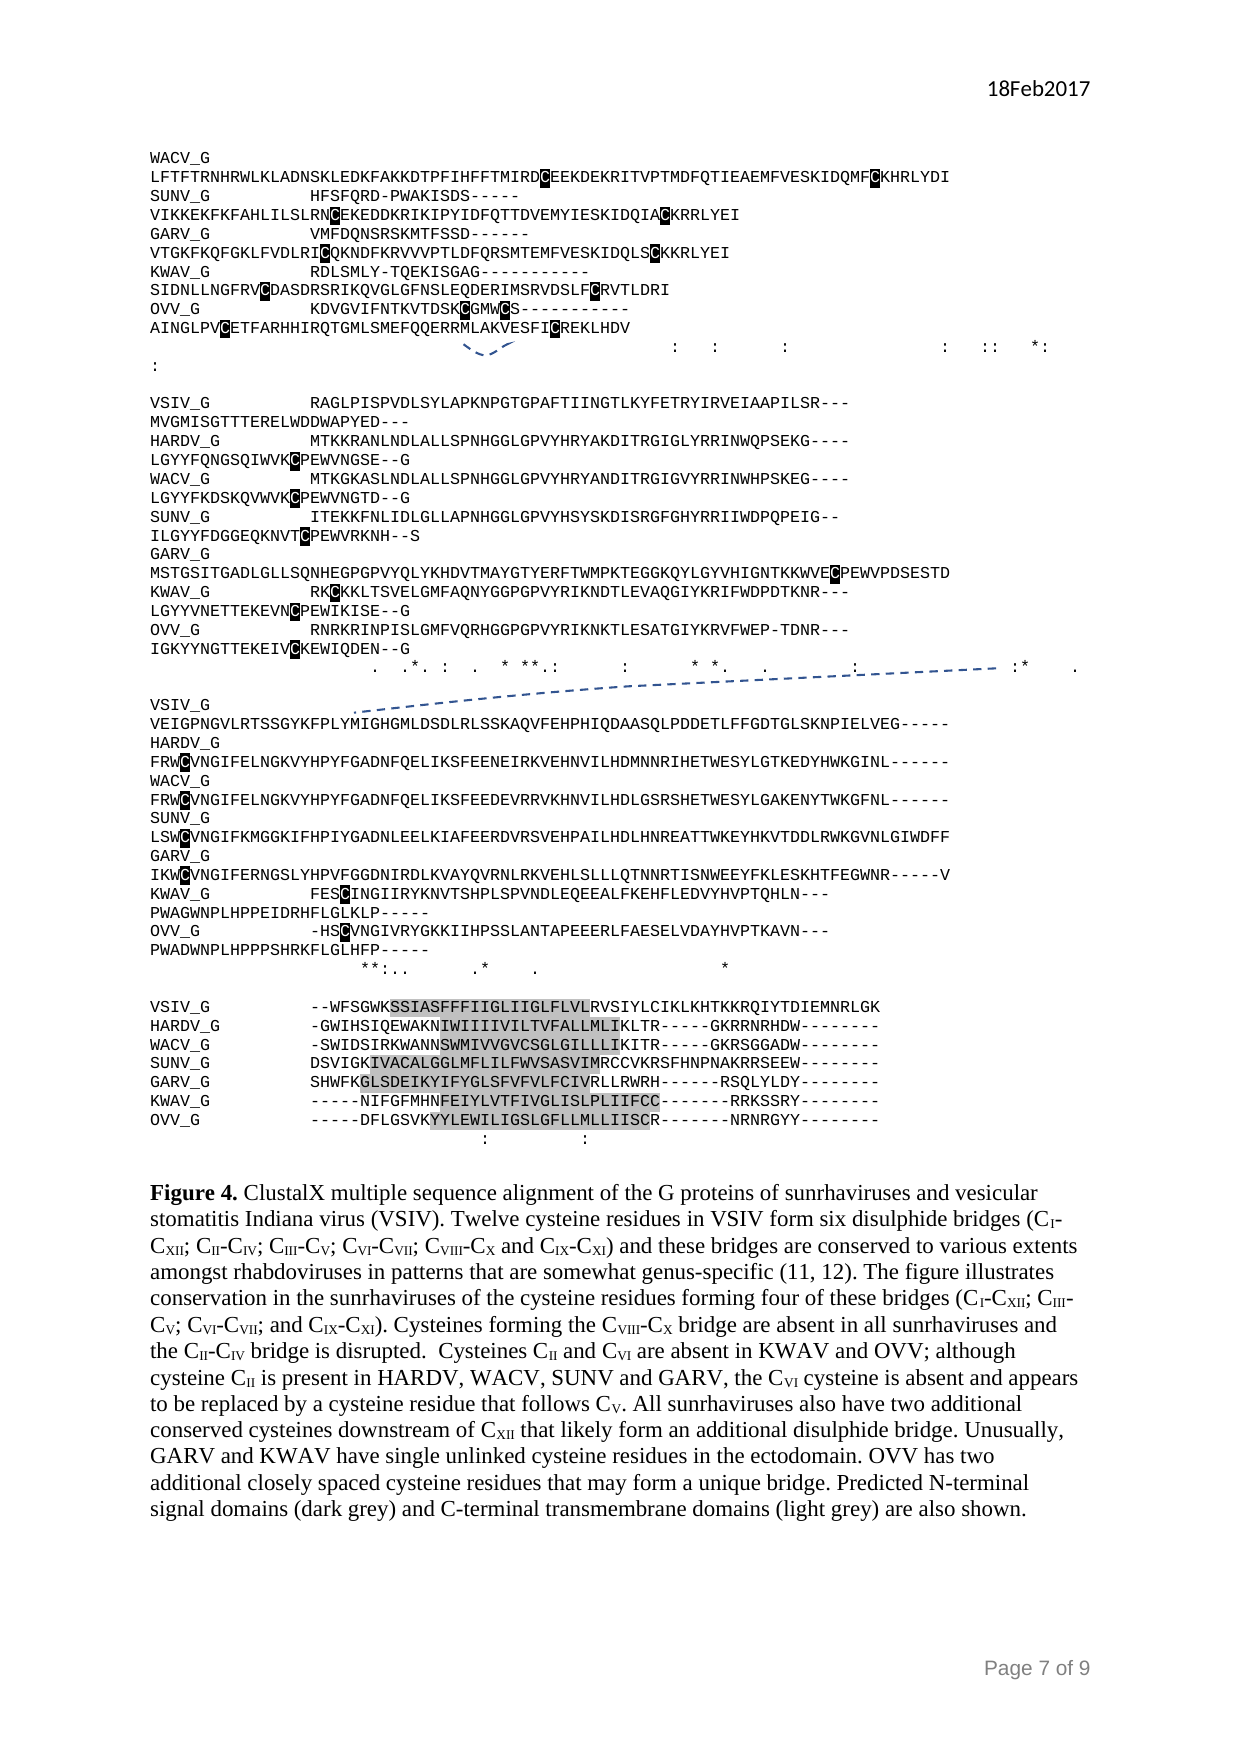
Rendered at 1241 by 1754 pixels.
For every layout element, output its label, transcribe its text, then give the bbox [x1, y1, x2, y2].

text SUNV_G HFSFQRD-PWAKISDS-----VIKKEKFKFAHLILSLRNCEKEDDKRIKIPYIDFQTTDVEMYIESKIDQIACKRRLYEI [150, 188, 1090, 225]
text SUNV_G DSVIGKIVACALGGLMFLILFWVSASVIMRCCVKRSFHNPNAKRRSEEW-------- [600, 1055, 1090, 1074]
text OVV_G -----DFLGSVKYYLEWILIGSLGFLLMLLIISCR-------NRNRGYY-------- [650, 1112, 1090, 1130]
text WACV_G -SWIDSIRKWANNSWMIVVGVCSGLGILLLIKITR-----GKRSGGADW-------- [620, 1036, 1090, 1055]
text WACV_G -SWIDSIRKWANNSWMIVVGVCSGLGILLLIKITR-----GKRSGGADW-------- [150, 1036, 440, 1055]
text **:.. .* . * [150, 961, 1090, 979]
text WACV_G MTKGKASLNDLALLSPNHGGLGPVYHRYANDITRGIGVYRRINWHPSKEG----LGYYFKDSKQVWVKCPEWVNGTD--G [150, 471, 1090, 508]
text KWAV_G -----NIFGFMHNFEIYLVTFIVGLISLPLIIFCC-------RRKSSRY-------- [150, 1093, 440, 1112]
text VSIV_G --WFSGWKSSIASFFFIIGLIIGLFLVLRVSIYLCIKLKHTKKRQIYTDIEMNRLGK [150, 998, 1090, 1017]
text HARDV_G -GWIHSIQEWAKNIWIIIIVILTVFALLMLIKLTR-----GKRRNRHDW-------- [620, 1017, 1090, 1036]
text GARV_G SHWFKGLSDEIKYIFYGLSFVFVLFCIVRLLRWRH------RSQLYLDY-------- [590, 1074, 1090, 1093]
text HARDV_G FRWCVNGIFELNGKVYHPYFGADNFQELIKSFEENEIRKVEHNVILHDMNNRIHETWESYLGTKEDYHWKGINL------ [150, 734, 1090, 772]
text HARDV_G -GWIHSIQEWAKNIWIIIIVILTVFALLMLIKLTR-----GKRRNRHDW-------- [150, 1017, 440, 1036]
text GARV_G MSTGSITGADLGLLSQNHEGPGPVYQLYKHDVTMAYGTYERFTWMPKTEGGKQYLGYVHIGNTKKWVECPEWVPDSESTD [150, 546, 1090, 584]
text SUNV_G ITEKKFNLIDLGLLAPNHGGLGPVYHSYSKDISRGFGHYRRIIWDPQPEIG--ILGYYFDGGEQKNVTCPEWVRKNH--S [150, 508, 1090, 546]
text OVV_G -----DFLGSVKYYLEWILIGSLGFLLMLLIISCR-------NRNRGYY-------- [150, 1112, 430, 1130]
text . .*. : . * **.: : * *. . : :* . [150, 659, 1090, 678]
text WACV_G LFTFTRNHRWLKLADNSKLEDKFAKKDTPFIHFFTMIRDCEEKDEKRITVPTMDFQTIEAEMFVESKIDQMFCKHRLYDI [150, 150, 1090, 188]
text OVV_G -HSCVNGIVRYGKKIIHPSSLANTAPEEERLFAESELVDAYHVPTKAVN---PWADWNPLHPPPSHRKFLGLHFP----- [150, 923, 1090, 961]
text GARV_G SHWFKGLSDEIKYIFYGLSFVFVLFCIVRLLRWRH------RSQLYLDY-------- [150, 1074, 360, 1093]
text KWAV_G RKCKKLTSVELGMFAQNYGGPGPVYRIKNDTLEVAQGIYKRIFWDPDTKNR---LGYYVNETTEKEVNCPEWIKISE--G [150, 584, 1090, 621]
text : : [150, 1130, 1090, 1149]
text WACV_G FRWCVNGIFELNGKVYHPYFGADNFQELIKSFEEDEVRRVKHNVILHDLGSRSHETWESYLGAKENYTWKGFNL------ [150, 772, 1090, 810]
text KWAV_G -----NIFGFMHNFEIYLVTFIVGLISLPLIIFCC-------RRKSSRY-------- [660, 1093, 1090, 1112]
text VSIV_G RAGLPISPVDLSYLAPKNPGTGPAFTIINGTLKYFETRYIRVEIAAPILSR---MVGMISGTTTERELWDDWAPYED--- [150, 395, 1090, 433]
text OVV_G KDVGVIFNTKVTDSKCGMWCS-----------AINGLPVCETFARHHIRQTGMLSMEFQQERRMLAKVESFICREKLHDV [150, 301, 1090, 338]
text VSIV_G VEIGPNGVLRTSSGYKFPLYMIGHGMLDSDLRLSSKAQVFEHPHIQDAASQLPDDETLFFGDTGLSKNPIELVEG----- [150, 697, 1090, 734]
text GARV_G IKWCVNGIFERNGSLYHPVFGGDNIRDLKVAYQVRNLRKVEHLSLLLQTNNRTISNWEEYFKLESKHTFEGWNR-----V [150, 848, 1090, 885]
text Figure 4. ClustalX multiple sequence alignment of the G proteins of sunrhaviruses and vesicular stomatitis Indiana virus (VSIV). Twelve cysteine residues in VSIV form six disulphide bridges (CI-CXII; CII-CIV; CIII-CV; CVI-CVII; CVIII-CX and CIX-CXI) and these bridges are conserved to various extents amongst rhabdoviruses in patterns that are somewhat genus-specific (11, 12). The figure illustrates conservation in the sunrhaviruses of the cysteine residues forming four of these bridges (CI-CXII; CIII-CV; CVI-CVII; and CIX-CXI). Cysteines forming the CVIII-CX bridge are absent in all sunrhaviruses and the CII-CIV bridge is disrupted. Cysteines CII and CVI are absent in KWAV and OVV; although cysteine CII is present in HARDV, WACV, SUNV and GARV, the CVI cysteine is absent and appears to be replaced by a cysteine residue that follows CV. All sunrhaviruses also have two additional conserved cysteines downstream of CXII that likely form an additional disulphide bridge. Unusually, GARV and KWAV have single unlinked cysteine residues in the ectodomain. OVV has two additional closely spaced cysteine residues that may form a unique bridge. Predicted N-terminal signal domains (dark grey) and C-terminal transmembrane domains (light grey) are also shown. [150, 1179, 1090, 1522]
text HARDV_G MTKKRANLNDLALLSPNHGGLGPVYHRYAKDITRGIGLYRRINWQPSEKG----LGYYFQNGSQIWVKCPEWVNGSE--G [150, 433, 1090, 471]
text SUNV_G DSVIGKIVACALGGLMFLILFWVSASVIMRCCVKRSFHNPNAKRRSEEW-------- [150, 1055, 370, 1074]
text OVV_G RNRKRINPISLGMFVQRHGGPGPVYRIKNKTLESATGIYKRVFWEP-TDNR---IGKYYNGTTEKEIVCKEWIQDEN--G [150, 621, 1090, 659]
text KWAV_G RDLSMLY-TQEKISGAG-----------SIDNLLNGFRVCDASDRSRIKQVGLGFNSLEQDERIMSRVDSLFCRVTLDRI [150, 263, 1090, 301]
text KWAV_G FESCINGIIRYKNVTSHPLSPVNDLEQEEALFKEHFLEDVYHVPTQHLN---PWAGWNPLHPPEIDRHFLGLKLP----- [150, 885, 1090, 923]
text GARV_G VMFDQNSRSKMTFSSD------VTGKFKQFGKLFVDLRICQKNDFKRVVVPTLDFQRSMTEMFVESKIDQLSCKKRLYEI [150, 225, 1090, 263]
text SUNV_G LSWCVNGIFKMGGKIFHPIYGADNLEELKIAFEERDVRSVEHPAILHDLHNREATTWKEYHKVTDDLRWKGVNLGIWDFF [150, 810, 1090, 848]
text : : : : :: *: : [150, 338, 1090, 376]
